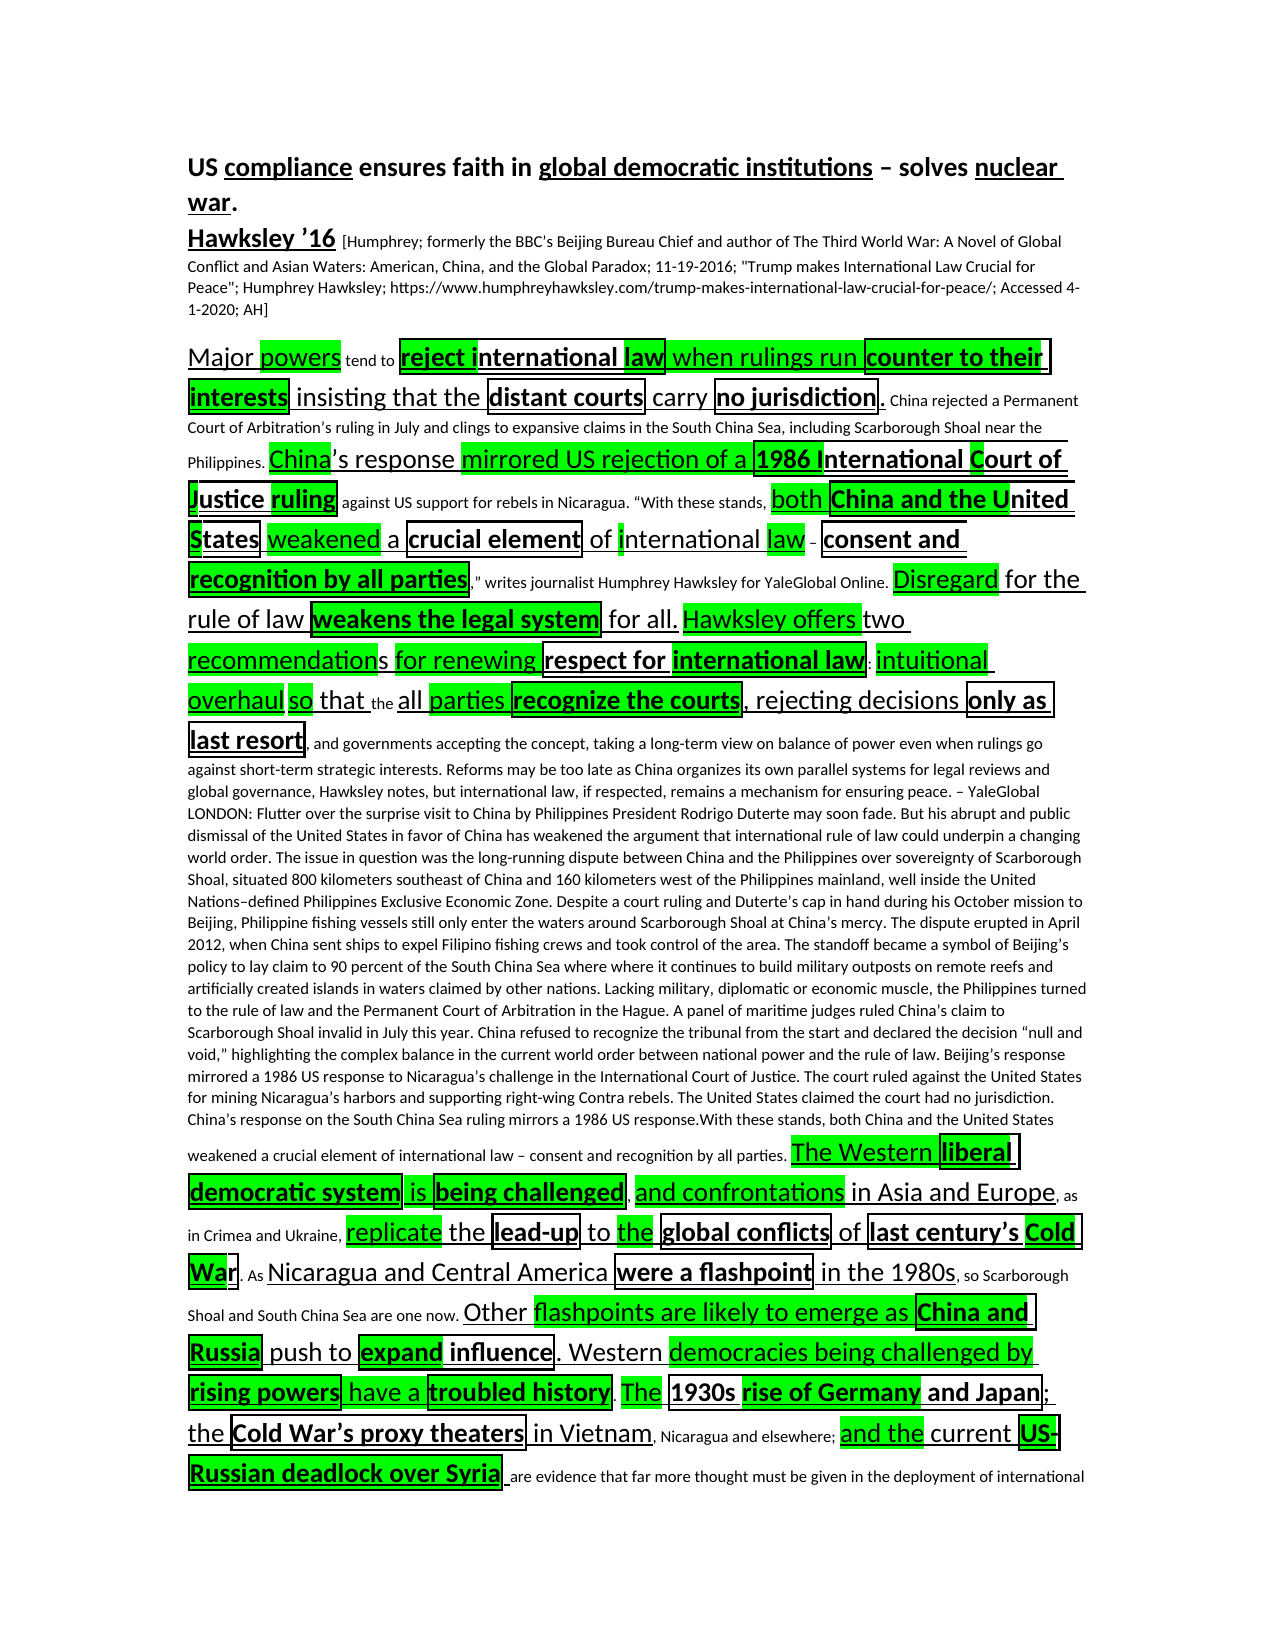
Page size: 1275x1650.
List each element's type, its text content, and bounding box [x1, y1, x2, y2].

subtitle US compliance ensures faith in global democratic institutions – solves nuclear war. [187, 150, 1087, 219]
text Hawksley ’16 [Humphrey; formerly the BBC’s Beijing Bureau Chief and author of The Third World War: A Novel of Global Conflict and Asian Waters: American, China, and the Global Paradox; 11-19-2016; "Trump makes International Law Crucial for Peace"; Humphrey Hawksley; https://www.humphreyhawksley.com/trump-makes-international-law-crucial-for-peace/; Accessed 4-1-2020; AH] [187, 221, 1087, 320]
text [187, 338, 1087, 1491]
